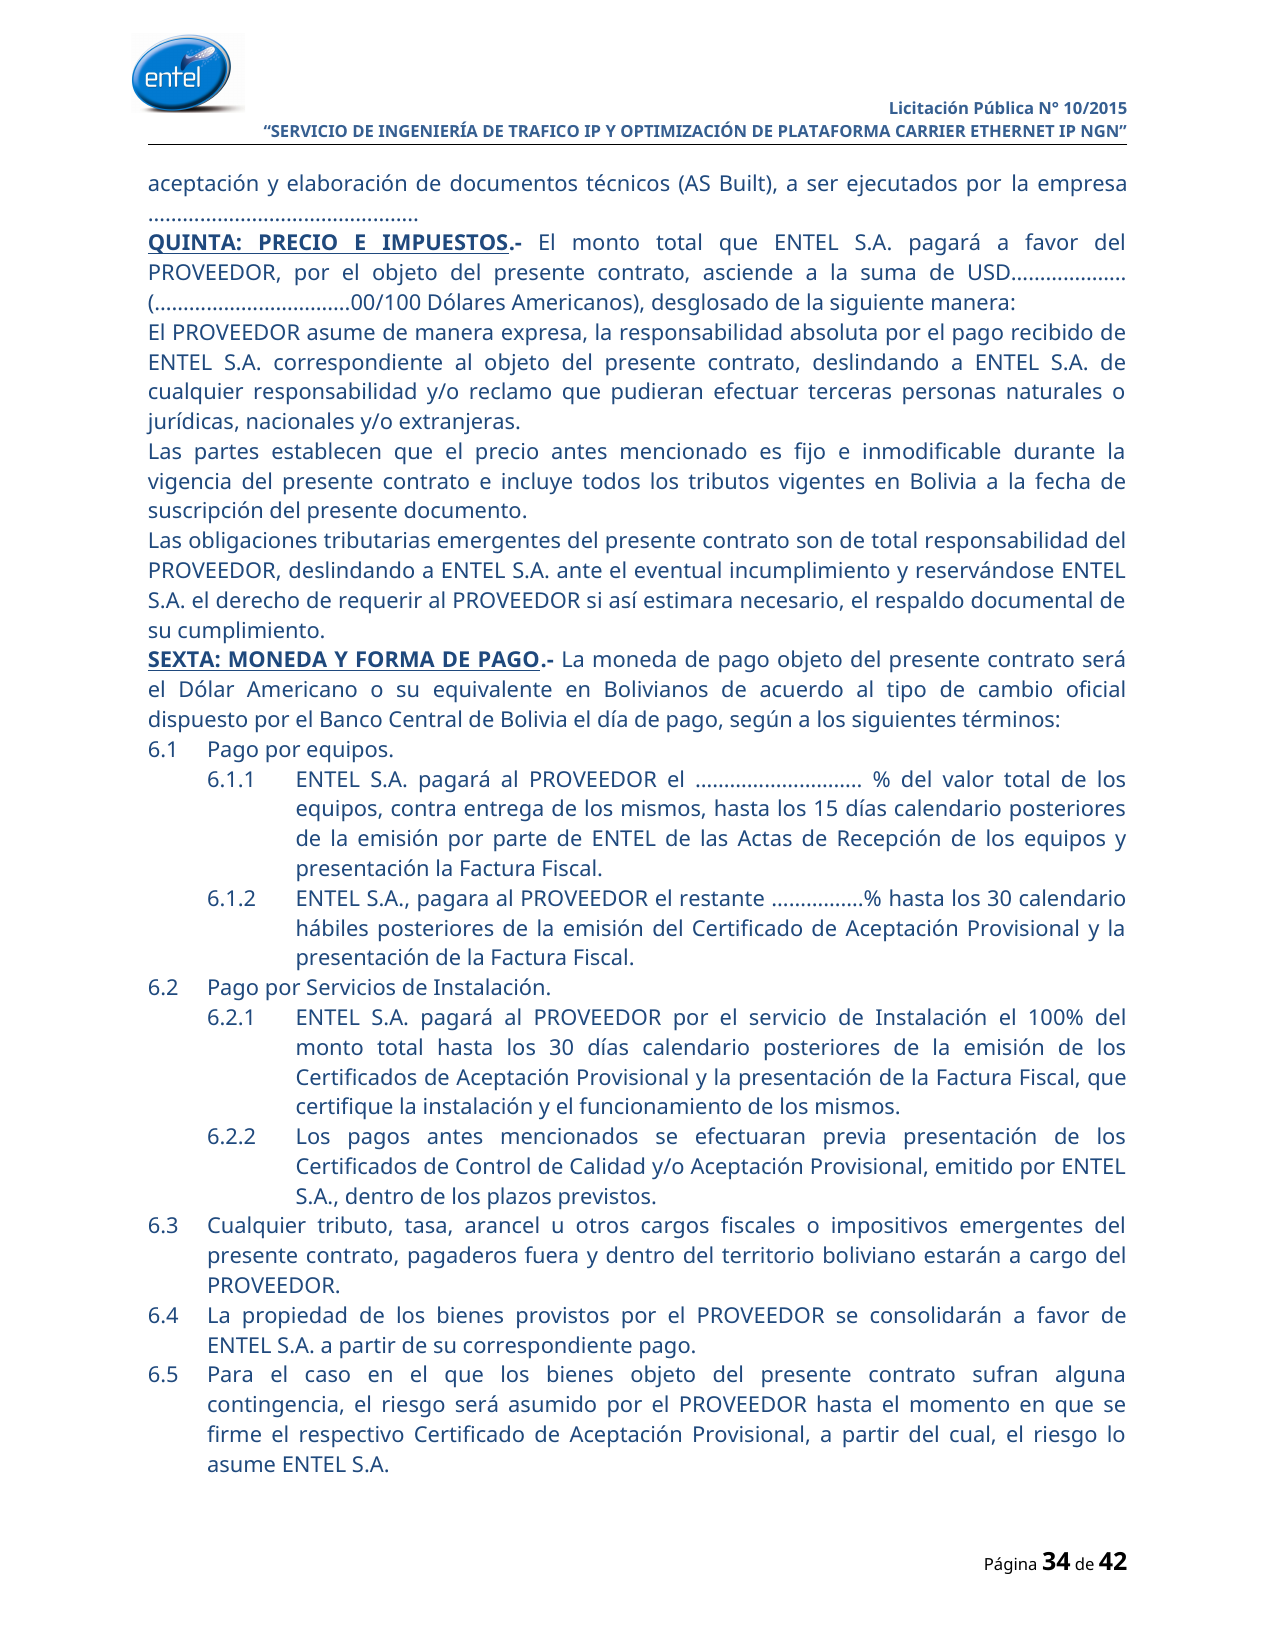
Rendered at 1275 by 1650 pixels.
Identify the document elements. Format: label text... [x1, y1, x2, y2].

text 6.1.1 ENTEL S.A. pagará al PROVEEDOR el ……………………….. % del valor total de los equipos, contra entrega de los mismos, hasta los 15 días calendario posteriores de la emisión por parte de ENTEL de las Actas de Recepción de los equipos y presentación la Factura Fiscal. [207, 764, 1127, 883]
text 6.2.1 ENTEL S.A. pagará al PROVEEDOR por el servicio de Instalación el 100% del monto total hasta los 30 días calendario posteriores de la emisión de los Certificados de Aceptación Provisional y la presentación de la Factura Fiscal, que certifique la instalación y el funcionamiento de los mismos. [207, 1002, 1127, 1121]
text 6.5 Para el caso en el que los bienes objeto del presente contrato sufran alguna contingencia, el riesgo será asumido por el PROVEEDOR hasta el momento en que se firme el respectivo Certificado de Aceptación Provisional, a partir del cual, el riesgo lo asume ENTEL S.A. [148, 1359, 1127, 1479]
text 6.2 Pago por Servicios de Instalación. [148, 972, 1127, 1002]
text El PROVEEDOR asume de manera expresa, la responsabilidad absoluta por el pago recibido de ENTEL S.A. correspondiente al objeto del presente contrato, deslindando a ENTEL S.A. de cualquier responsabilidad y/o reclamo que pudieran efectuar terceras personas naturales o jurídicas, nacionales y/o extranjeras. [148, 317, 1127, 436]
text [148, 168, 1127, 227]
text Las obligaciones tributarias emergentes del presente contrato son de total responsabilidad del PROVEEDOR, deslindando a ENTEL S.A. ante el eventual incumplimiento y reservándose ENTEL S.A. el derecho de requerir al PROVEEDOR si así estimara necesario, el respaldo documental de su cumplimiento. [148, 525, 1127, 644]
text 6.1 Pago por equipos. [148, 734, 1127, 764]
text 6.2.2 Los pagos antes mencionados se efectuaran previa presentación de los Certificados de Control de Calidad y/o Aceptación Provisional, emitido por ENTEL S.A., dentro de los plazos previstos. [207, 1121, 1127, 1211]
text QUINTA: PRECIO E IMPUESTOS.- El monto total que ENTEL S.A. pagará a favor del PROVEEDOR, por el objeto del presente contrato, asciende a la suma de USD……………….. (…………………………….00/100 Dólares Americanos), desglosado de la siguiente manera: [148, 227, 1127, 317]
text 6.3 Cualquier tributo, tasa, arancel u otros cargos fiscales o impositivos emergentes del presente contrato, pagaderos fuera y dentro del territorio boliviano estarán a cargo del PROVEEDOR. [148, 1211, 1127, 1300]
text Las partes establecen que el precio antes mencionado es fijo e inmodificable durante la vigencia del presente contrato e incluye todos los tributos vigentes en Bolivia a la fecha de suscripción del presente documento. [148, 436, 1127, 525]
picture [131, 33, 246, 113]
text 6.1.2 ENTEL S.A., pagara al PROVEEDOR el restante …………….% hasta los 30 calendario hábiles posteriores de la emisión del Certificado de Aceptación Provisional y la presentación de la Factura Fiscal. [207, 883, 1127, 972]
text SEXTA: MONEDA Y FORMA DE PAGO.- La moneda de pago objeto del presente contrato será el Dólar Americano o su equivalente en Bolivianos de acuerdo al tipo de cambio oficial dispuesto por el Banco Central de Bolivia el día de pago, según a los siguientes términos: [148, 644, 1127, 734]
text 6.4 La propiedad de los bienes provistos por el PROVEEDOR se consolidarán a favor de ENTEL S.A. a partir de su correspondiente pago. [148, 1300, 1127, 1359]
